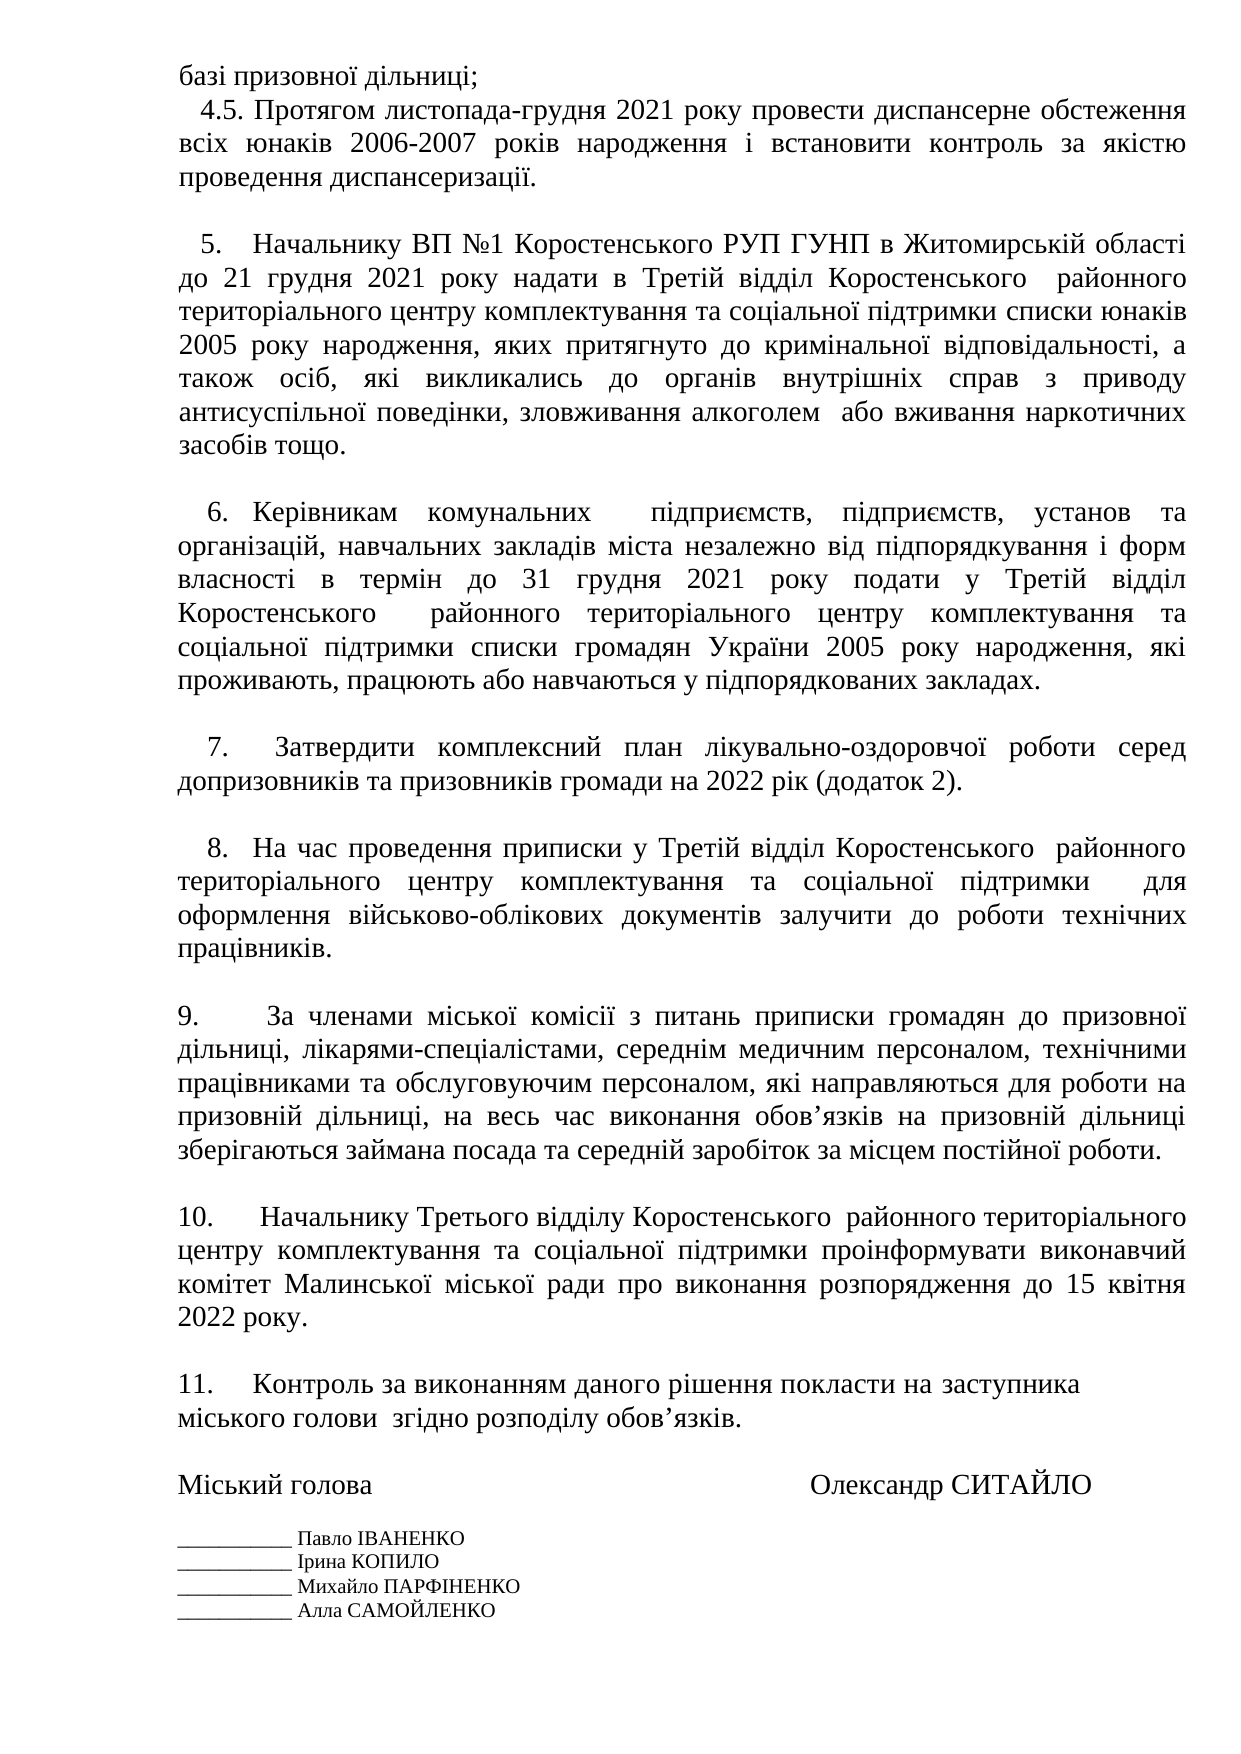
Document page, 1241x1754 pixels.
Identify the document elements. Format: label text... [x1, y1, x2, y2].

text ___________ Алла САМОЙЛЕНКО [177, 1598, 1187, 1622]
list На час проведення приписки у Третій відділ Коростенського районного територіального центру комплектування та соціальної підтримки для оформлення військово-облікових документів залучити до роботи технічних працівників. [177, 831, 1187, 965]
text 4.5. Протягом листопада-грудня 2021 року провести диспансерне обстеження всіх юнаків 2006-2007 років народження і встановити контроль за якістю проведення диспансеризації. [179, 93, 1187, 193]
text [179, 59, 1187, 93]
list Начальнику ВП №1 Коростенського РУП ГУНП в Житомирській області до 21 грудня 2021 року надати в Третій відділ Коростенського районного територіального центру комплектування та соціальної підтримки списки юнаків 2005 року народження, яких притягнуто до кримінальної відповідальності, а також осіб, які викликались до органів внутрішніх справ з приводу антисуспільної поведінки, зловживання алкоголем або вживання наркотичних засобів тощо. [179, 227, 1187, 462]
text ___________ Ірина КОПИЛО [177, 1549, 1187, 1573]
list Затвердити комплексний план лікувально-оздоровчої роботи серед допризовників та призовників громади на 2022 рік (додаток 2). [177, 730, 1187, 797]
list Контроль за виконанням даного рішення покласти на заступника міського голови згідно розподілу обов’язків. [177, 1367, 1187, 1434]
list Начальнику Третього відділу Коростенського районного територіального центру комплектування та соціальної підтримки проінформувати виконавчий комітет Малинської міської ради про виконання розпорядження до 15 квітня 2022 року. [177, 1199, 1187, 1334]
text Міський голова Олександр СИТАЙЛО [177, 1468, 1187, 1501]
list Керівникам комунальних підприємств, підприємств, установ та організацій, навчальних закладів міста незалежно від підпорядкування і форм власності в термін до 31 грудня 2021 року подати у Третій відділ Коростенського районного територіального центру комплектування та соціальної підтримки списки громадян України 2005 року народження, які проживають, працюють або навчаються у підпорядкованих закладах. [177, 495, 1187, 696]
list За членами міської комісії з питань приписки громадян до призовної дільниці, лікарями-спеціалістами, середнім медичним персоналом, технічними працівниками та обслуговуючим персоналом, які направляються для роботи на призовній дільниці, на весь час виконання обов’язків на призовній дільниці зберігаються займана посада та середній заробіток за місцем постійної роботи. [177, 998, 1187, 1166]
text ___________ Михайло ПАРФІНЕНКО [177, 1573, 1187, 1598]
text ___________ Павло ІВАНЕНКО [177, 1525, 1187, 1549]
